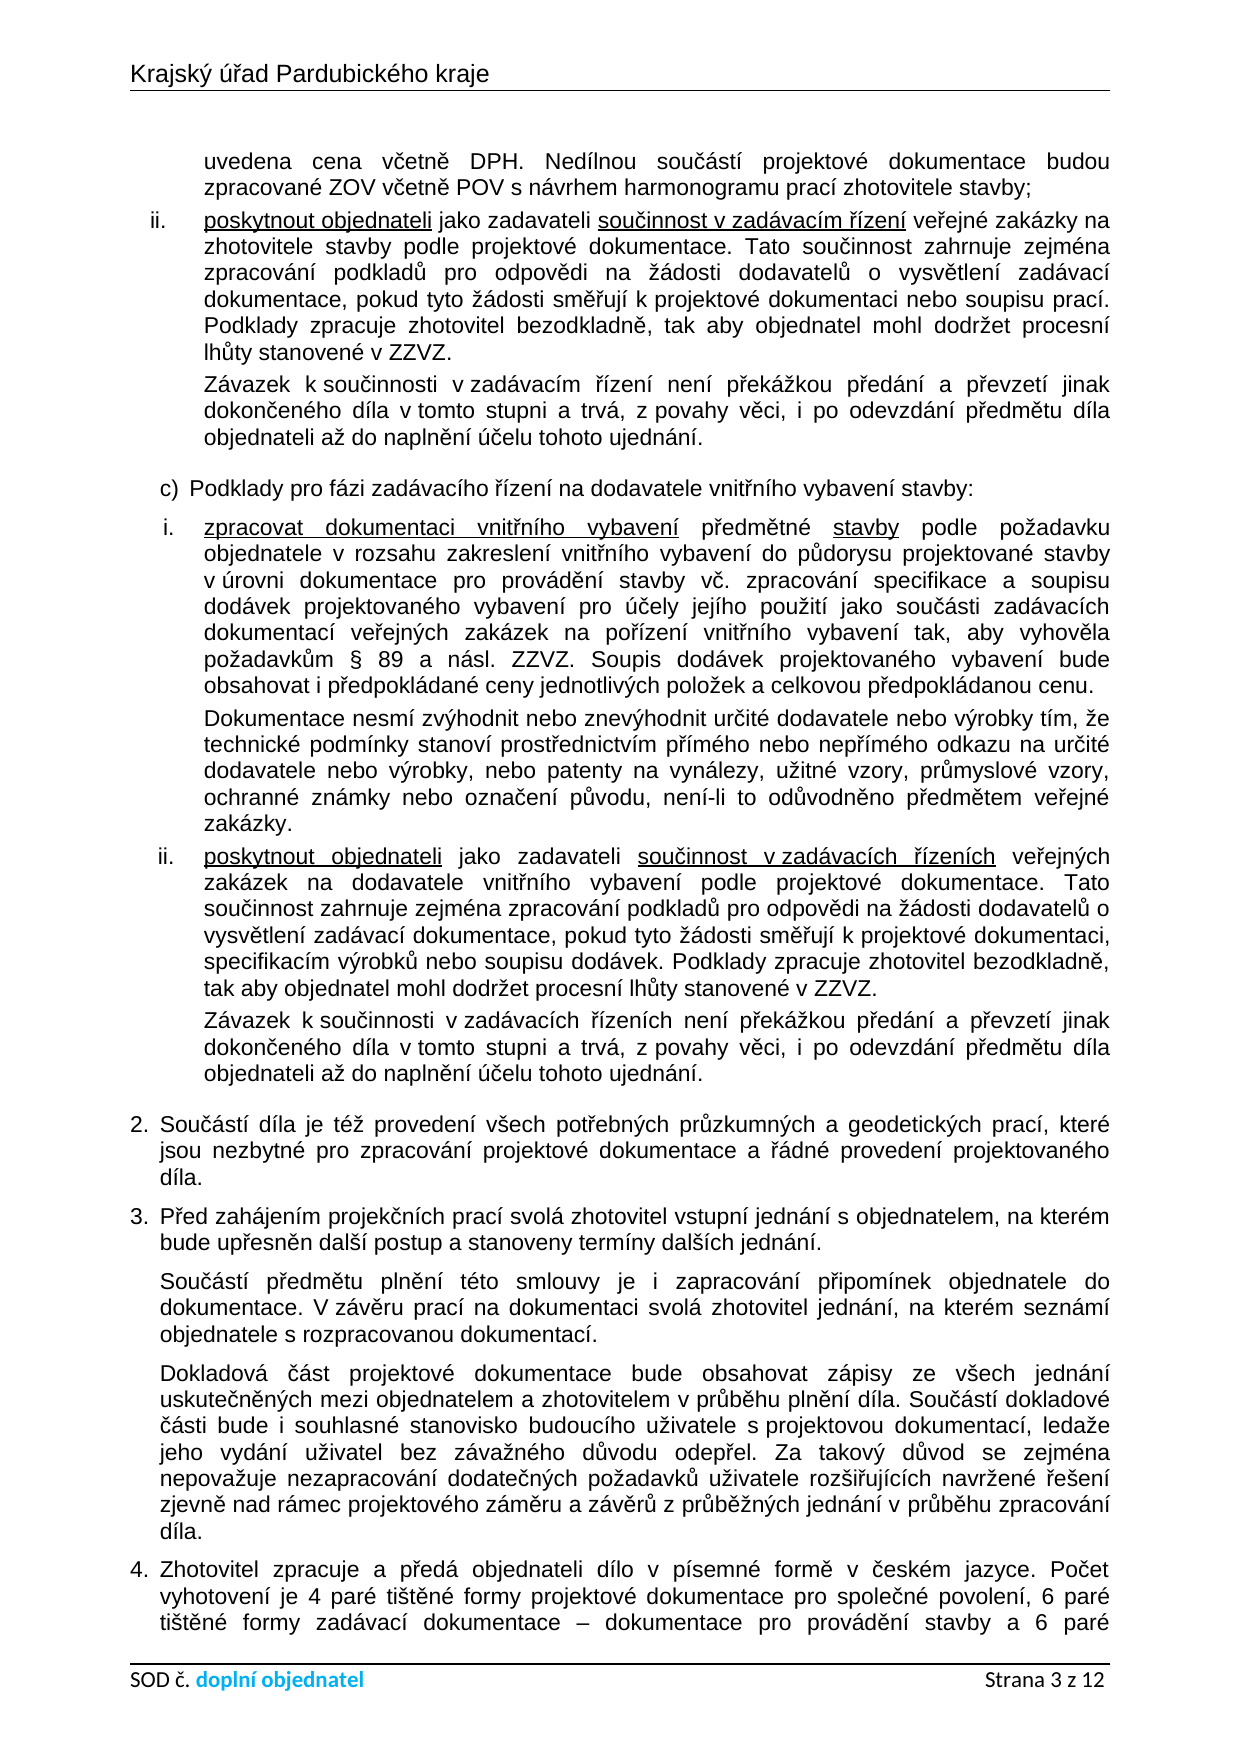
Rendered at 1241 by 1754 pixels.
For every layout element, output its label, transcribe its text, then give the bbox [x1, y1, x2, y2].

list zpracovat dokumentaci vnitřního vybavení předmětné stavby podle požadavku objednatele v rozsahu zakreslení vnitřního vybavení do půdorysu projektované stavby v úrovni dokumentace pro provádění stavby vč. zpracování specifikace a soupisu dodávek projektovaného vybavení pro účely jejího použití jako součásti zadávacích dokumentací veřejných zakázek na pořízení vnitřního vybavení tak, aby vyhověla požadavkům § 89 a násl. ZZVZ. Soupis dodávek projektovaného vybavení bude obsahovat i předpokládané ceny jednotlivých položek a celkovou předpokládanou cenu. [174, 514, 1110, 698]
list poskytnout objednateli jako zadavateli součinnost v zadávacích řízeních veřejných zakázek na dodavatele vnitřního vybavení podle projektové dokumentace. Tato součinnost zahrnuje zejména zpracování podkladů pro odpovědi na žádosti dodavatelů o vysvětlení zadávací dokumentace, pokud tyto žádosti směřují k projektové dokumentaci, specifikacím výrobků nebo soupisu dodávek. Podklady zpracuje zhotovitel bezodkladně, tak aby objednatel mohl dodržet procesní lhůty stanovené v ZZVZ. [174, 843, 1110, 1001]
list poskytnout objednateli jako zadavateli součinnost v zadávacím řízení veřejné zakázky na zhotovitele stavby podle projektové dokumentace. Tato součinnost zahrnuje zejména zpracování podkladů pro odpovědi na žádosti dodavatelů o vysvětlení zadávací dokumentace, pokud tyto žádosti směřují k projektové dokumentaci nebo soupisu prací. Podklady zpracuje zhotovitel bezodkladně, tak aby objednatel mohl dodržet procesní lhůty stanovené v ZZVZ. [166, 207, 1110, 365]
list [204, 148, 1110, 200]
list Před zahájením projekčních prací svolá zhotovitel vstupní jednání s objednatelem, na kterém bude upřesněn další postup a stanoveny termíny dalších jednání. [130, 1203, 1110, 1255]
text Součástí předmětu plnění této smlouvy je i zapracování připomínek objednatele do dokumentace. V závěru prací na dokumentaci svolá zhotovitel jednání, na kterém seznámí objednatele s rozpracovanou dokumentací. [159, 1268, 1110, 1347]
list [130, 1556, 1110, 1636]
list Součástí díla je též provedení všech potřebných průzkumných a geodetických prací, které jsou nezbytné pro zpracování projektové dokumentace a řádné provedení projektovaného díla. [130, 1111, 1110, 1190]
list Podklady pro fázi zadávacího řízení na dodavatele vnitřního vybavení stavby: [159, 475, 1110, 501]
list Závazek k součinnosti v zadávacím řízení není překážkou předání a převzetí jinak dokončeného díla v tomto stupni a trvá, z povahy věci, i po odevzdání předmětu díla objednateli až do naplnění účelu tohoto ujednání. [204, 371, 1110, 450]
list Dokumentace nesmí zvýhodnit nebo znevýhodnit určité dodavatele nebo výrobky tím, že technické podmínky stanoví prostřednictvím přímého nebo nepřímého odkazu na určité dodavatele nebo výrobky, nebo patenty na vynálezy, užitné vzory, průmyslové vzory, ochranné známky nebo označení původu, není-li to odůvodněno předmětem veřejné zakázky. [204, 705, 1110, 836]
text Závazek k součinnosti v zadávacích řízeních není překážkou předání a převzetí jinak dokončeného díla v tomto stupni a trvá, z povahy věci, i po odevzdání předmětu díla objednateli až do naplnění účelu tohoto ujednání. [204, 1007, 1110, 1086]
text Dokladová část projektové dokumentace bude obsahovat zápisy ze všech jednání uskutečněných mezi objednatelem a zhotovitelem v průběhu plnění díla. Součástí dokladové části bude i souhlasné stanovisko budoucího uživatele s projektovou dokumentací, ledaže jeho vydání uživatel bez závažného důvodu odepřel. Za takový důvod se zejména nepovažuje nezapracování dodatečných požadavků uživatele rozšiřujících navržené řešení zjevně nad rámec projektového záměru a závěrů z průběžných jednání v průběhu zpracování díla. [159, 1359, 1110, 1544]
